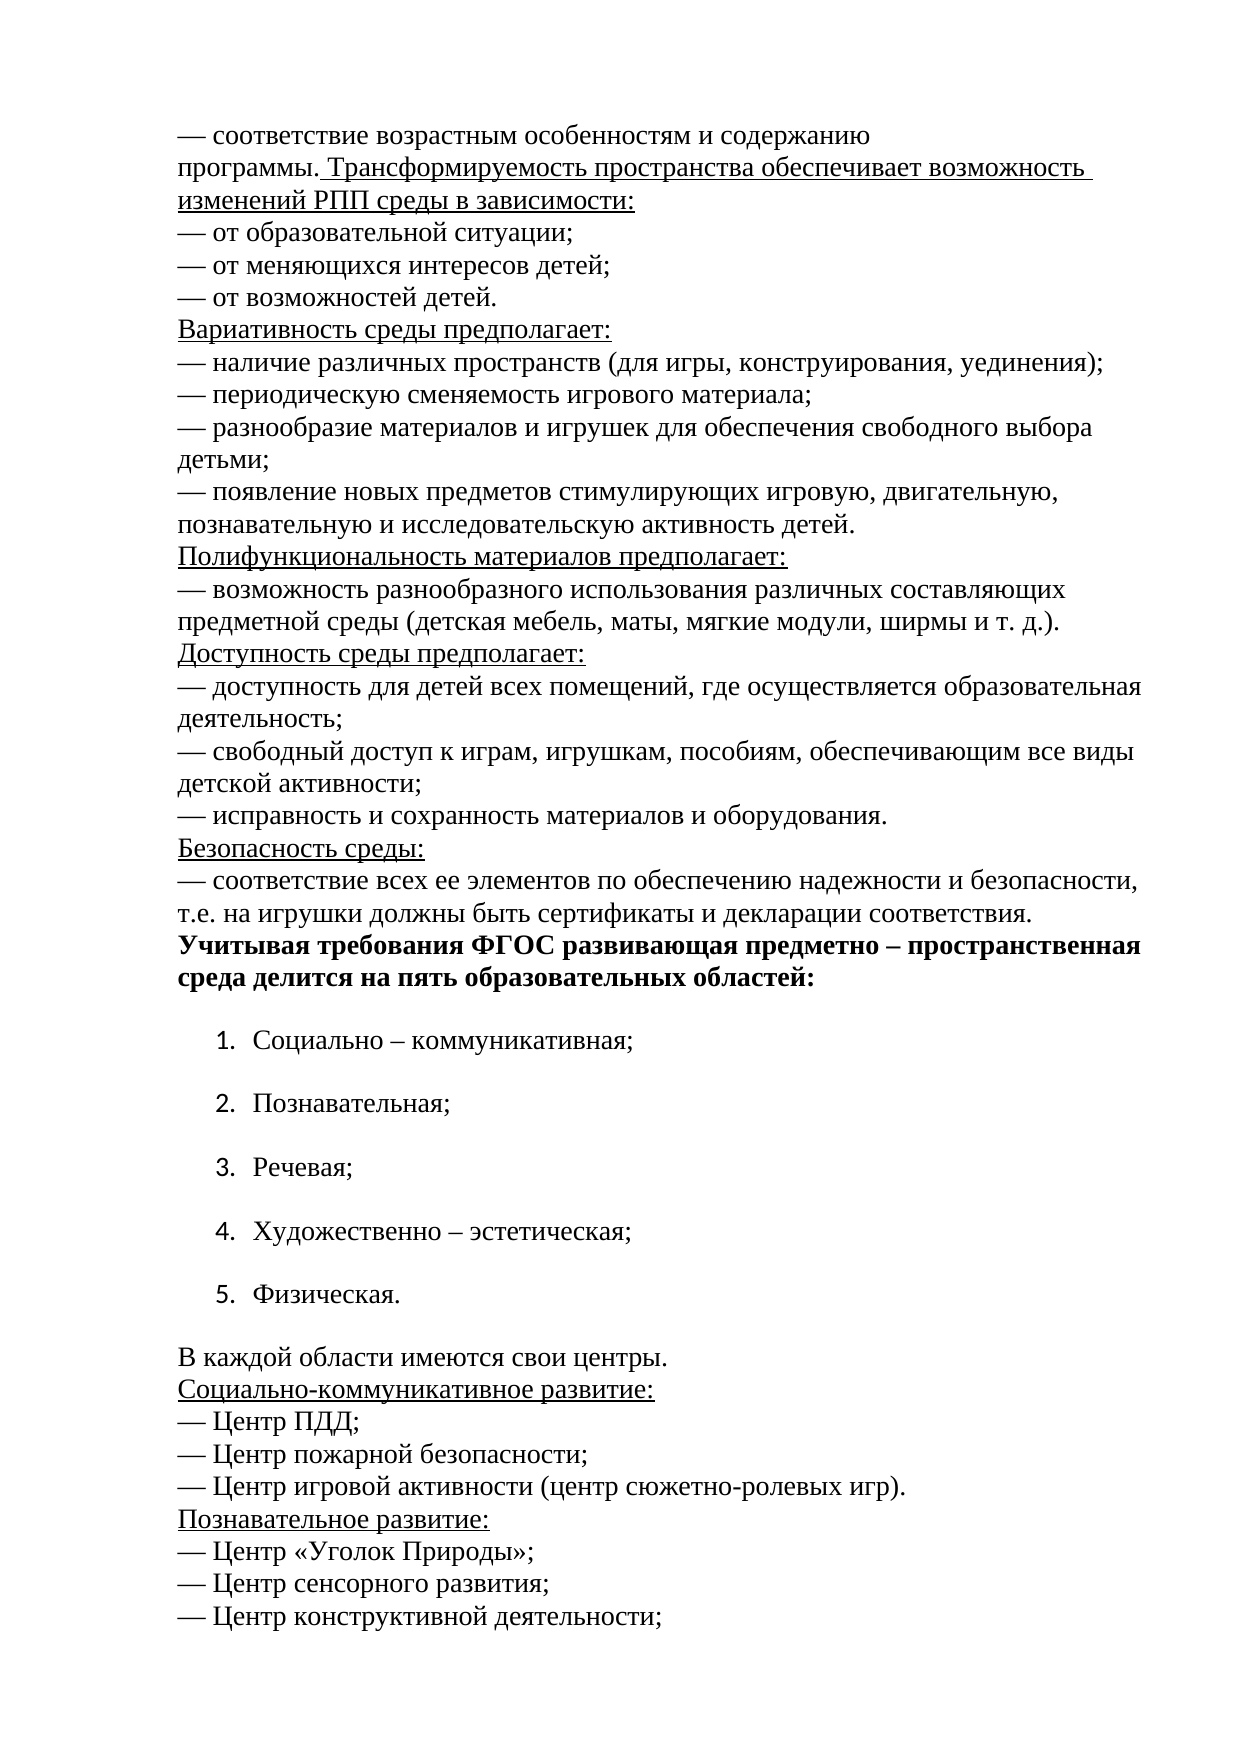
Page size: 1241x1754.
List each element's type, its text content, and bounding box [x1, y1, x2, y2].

text — Центр ПДД; [177, 1404, 1152, 1437]
text — появление новых предметов стимулирующих игровую, двигательную, познавательную и исследовательскую активность детей. [177, 474, 1152, 539]
text — Центр конструктивной деятельности; [177, 1599, 1152, 1631]
text — Центр сенсорного развития; [177, 1566, 1152, 1599]
text — наличие различных пространств (для игры, конструирования, уединения); [177, 345, 1152, 377]
list Художественно – эстетическая; [215, 1213, 1152, 1247]
text — Центр пожарной безопасности; [177, 1437, 1152, 1469]
text — периодическую сменяемость игрового материала; [177, 377, 1152, 410]
text Безопасность среды: [177, 831, 1152, 863]
text — доступность для детей всех помещений, где осуществляется образовательная деятельность; [177, 669, 1152, 734]
text — от возможностей детей. [177, 280, 1152, 312]
text Учитывая требования ФГОС развивающая предметно – пространственная среда делится на пять образовательных областей: [177, 928, 1152, 993]
text — от образовательной ситуации; [177, 215, 1152, 248]
text В каждой области имеются свои центры. [177, 1340, 1152, 1372]
text — исправность и сохранность материалов и оборудования. [177, 798, 1152, 831]
text Социально-коммуникативное развитие: [177, 1372, 1152, 1404]
text — от меняющихся интересов детей; [177, 248, 1152, 280]
text — соответствие всех ее элементов по обеспечению надежности и безопасности, т.е. на игрушки должны быть сертификаты и декларации соответствия. [177, 863, 1152, 928]
text — свободный доступ к играм, игрушкам, пособиям, обеспечивающим все виды детской активности; [177, 734, 1152, 798]
list Речевая; [215, 1149, 1152, 1183]
text — Центр игровой активности (центр сюжетно-ролевых игр). [177, 1469, 1152, 1502]
text — разнообразие материалов и игрушек для обеспечения свободного выбора детьми; [177, 410, 1152, 474]
text Доступность среды предполагает: [177, 636, 1152, 669]
text Познавательное развитие: [177, 1502, 1152, 1534]
text — Центр «Уголок Природы»; [177, 1534, 1152, 1566]
text — возможность разнообразного использования различных составляющих предметной среды (детская мебель, маты, мягкие модули, ширмы и т. д.). [177, 572, 1152, 636]
list Познавательная; [215, 1086, 1152, 1120]
list Физическая. [215, 1276, 1152, 1311]
text — соответствие возрастным особенностям и содержанию программы. Трансформируемость пространства обеспечивает возможность изменений РПП среды в зависимости: [177, 118, 1152, 215]
text Вариативность среды предполагает: [177, 312, 1152, 345]
list Социально – коммуникативная; [215, 1022, 1152, 1056]
text Полифункциональность материалов предполагает: [177, 539, 1152, 572]
